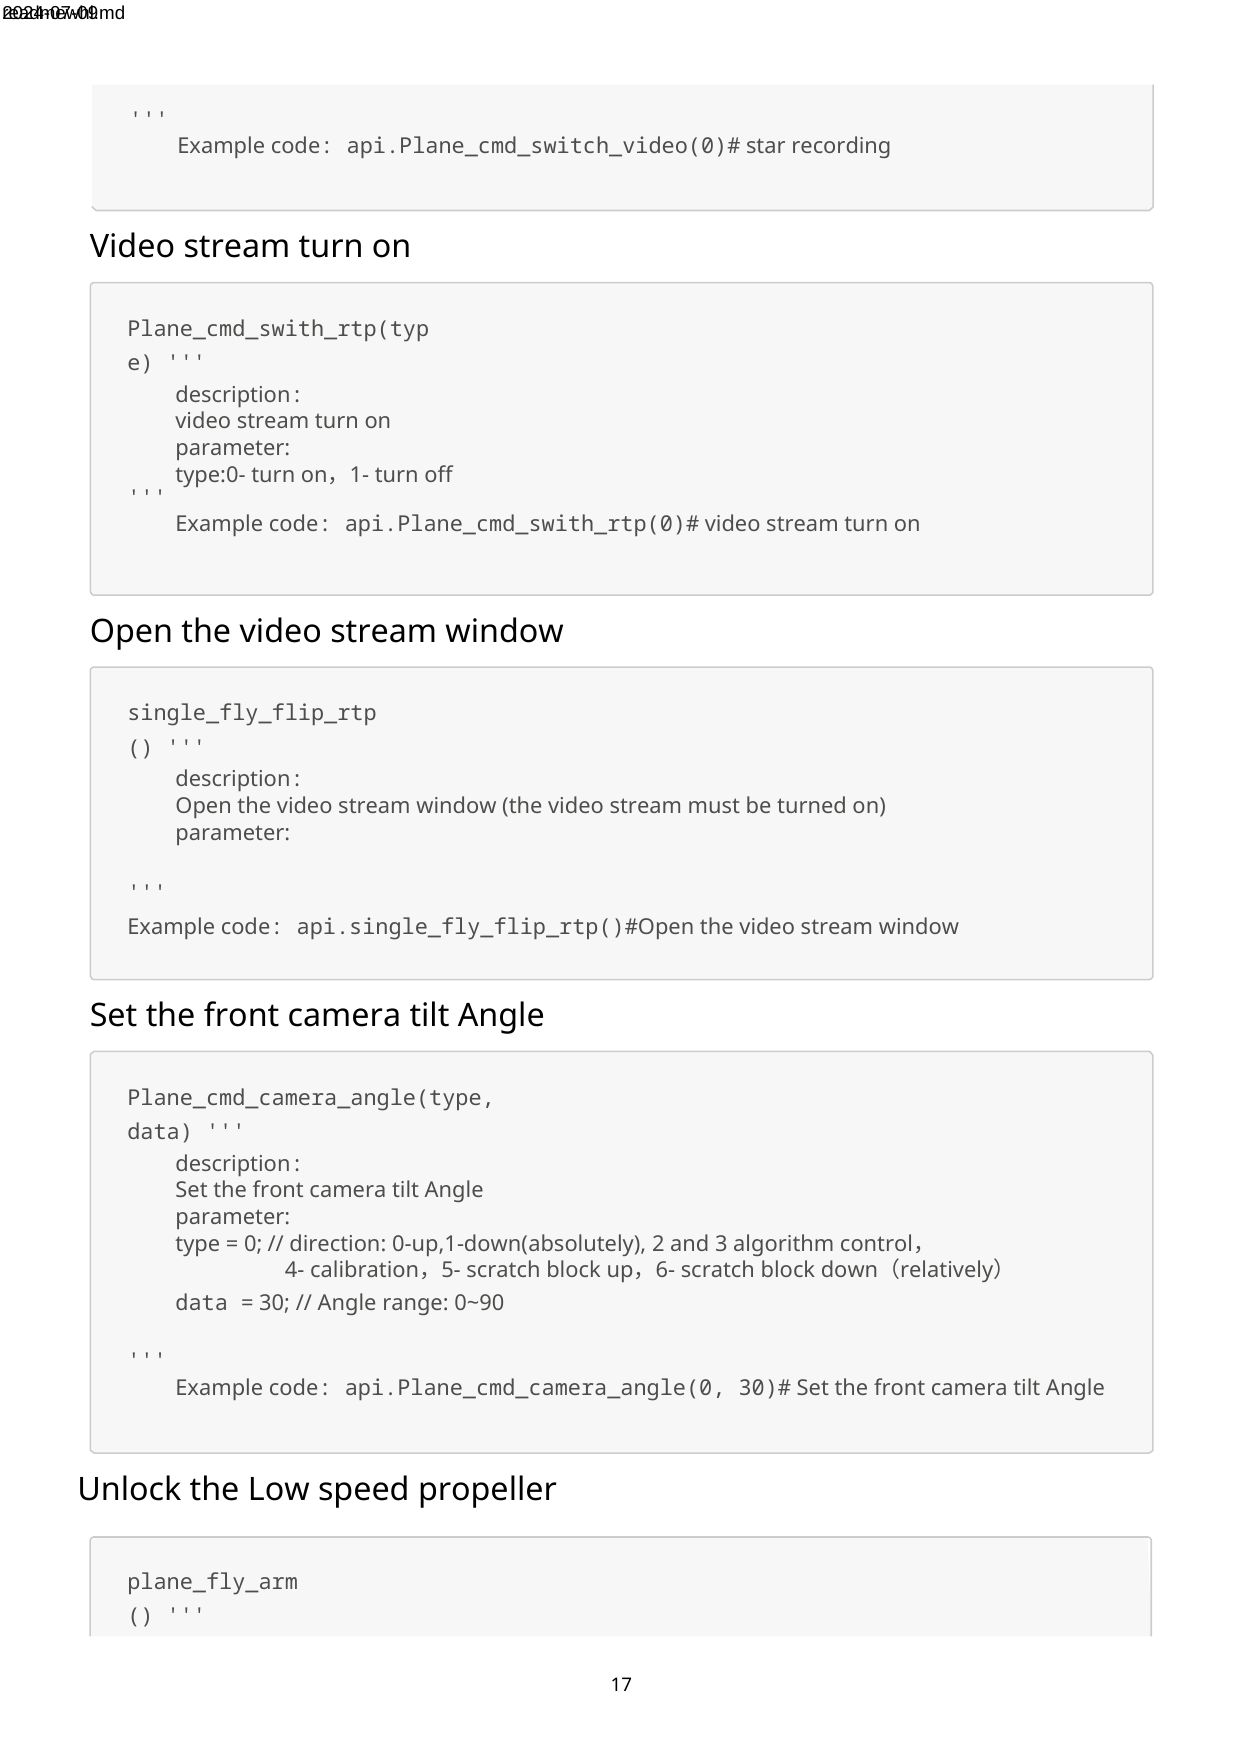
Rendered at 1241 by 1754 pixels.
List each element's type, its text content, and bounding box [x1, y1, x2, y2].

text Set the front camera tilt Angle [89, 992, 1165, 1036]
text Video stream turn on [89, 223, 1165, 267]
text Open the video stream window [89, 608, 1165, 652]
text Unlock the Low speed propeller [77, 1466, 1165, 1509]
